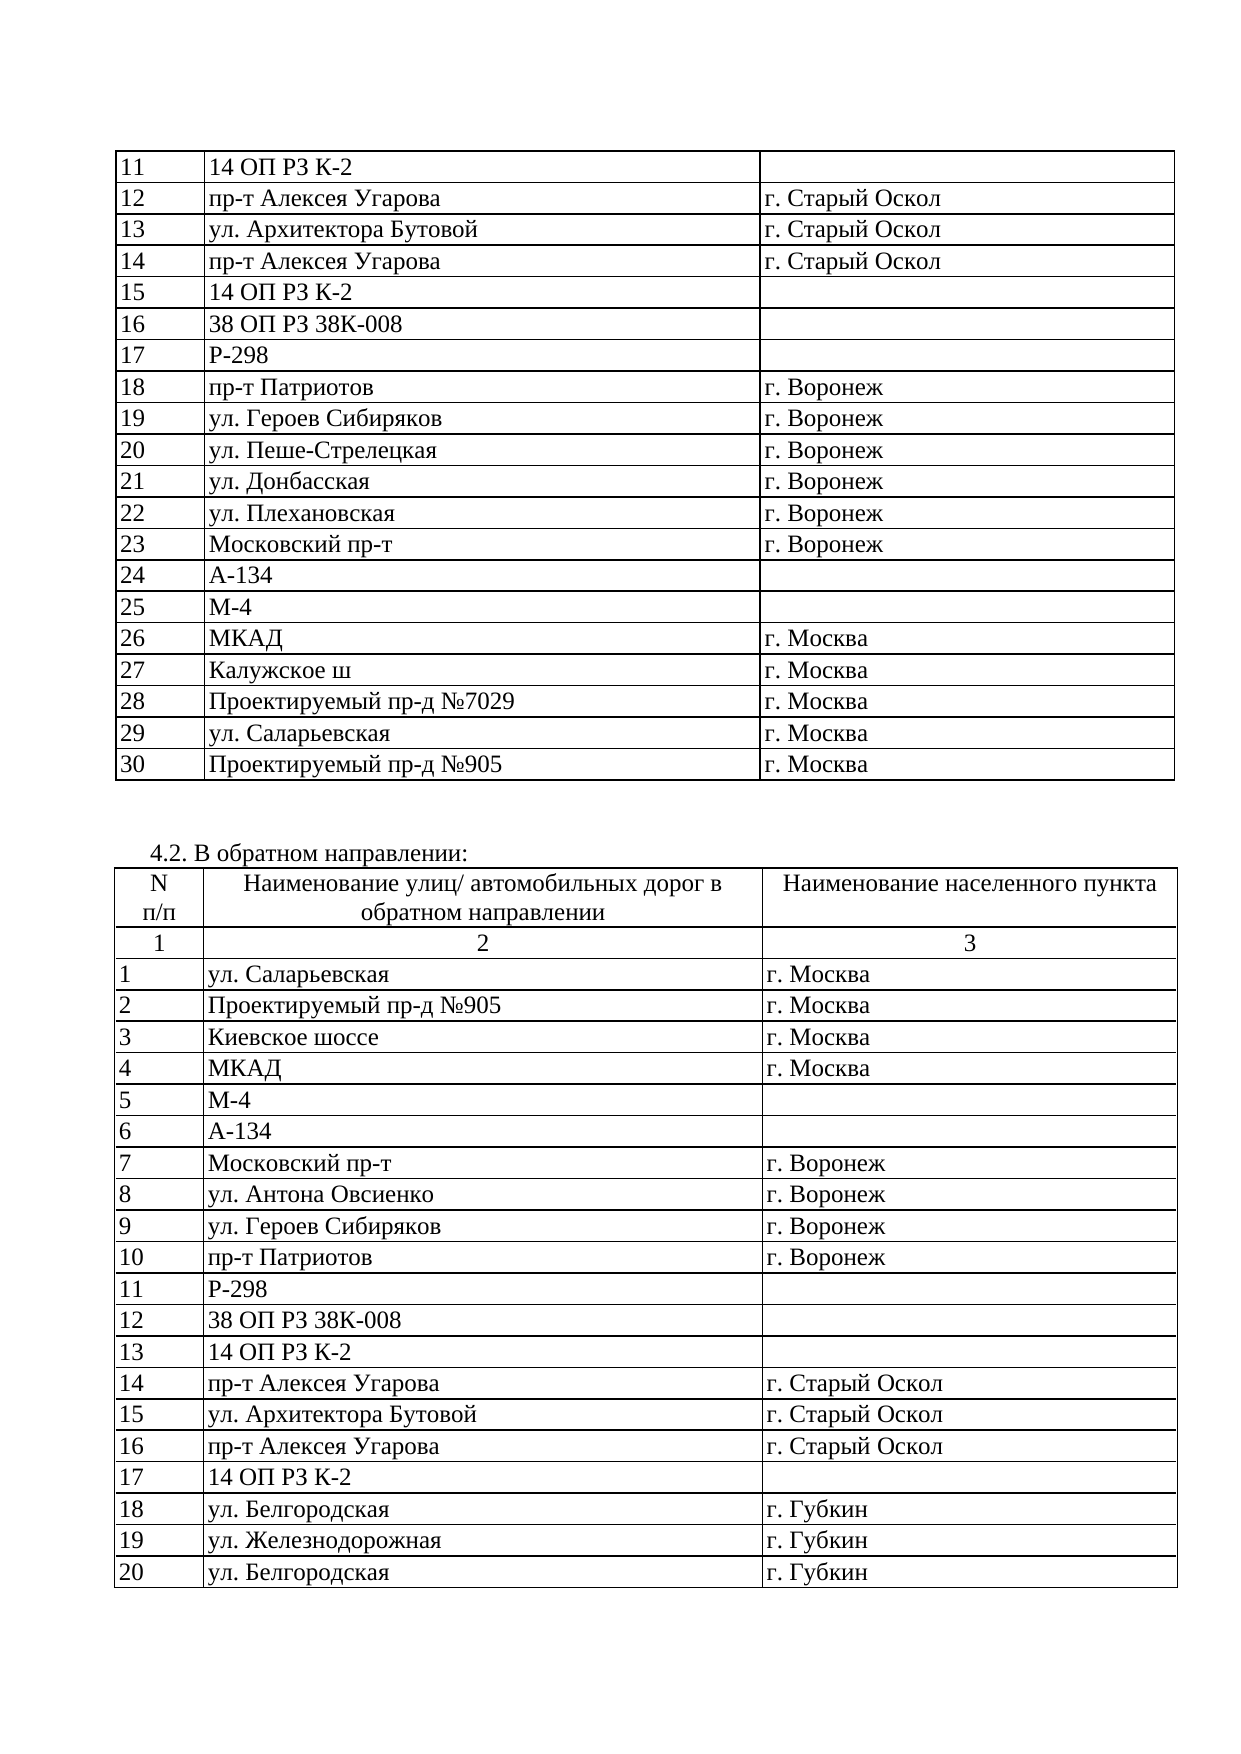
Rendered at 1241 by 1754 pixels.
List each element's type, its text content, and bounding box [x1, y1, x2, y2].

table_cell [761, 592, 1174, 622]
table_cell М-4 [205, 592, 759, 622]
table_cell пр-т Алексея Угарова [205, 246, 759, 276]
table_cell МКАД [204, 1053, 762, 1083]
table_cell [761, 340, 1174, 370]
table_cell 15 [117, 277, 204, 307]
table_cell г. Старый Оскол [761, 215, 1174, 244]
table_cell Московский пр-т [205, 529, 759, 559]
table_cell МКАД [205, 623, 759, 653]
table_cell г. Москва [761, 686, 1174, 716]
table_cell [761, 561, 1174, 590]
table_header Наименование улиц/ автомобильных дорог в обратном направлении [204, 869, 762, 926]
table_cell г. Воронеж [761, 466, 1174, 496]
table_cell [763, 1335, 1177, 1366]
table_cell г. Губкин [763, 1524, 1177, 1555]
table_cell г. Москва [761, 655, 1174, 685]
table_cell 11 [117, 152, 204, 181]
table_cell [763, 1083, 1177, 1115]
table_cell 25 [117, 592, 204, 622]
table_cell г. Старый Оскол [763, 1429, 1177, 1461]
table_cell 7 [115, 1147, 203, 1178]
table_cell 17 [115, 1462, 203, 1492]
table_cell г. Губкин [763, 1492, 1177, 1524]
table_cell А-134 [204, 1116, 762, 1146]
table_cell ул. Саларьевская [205, 718, 759, 748]
table_cell 2 [204, 928, 762, 957]
table_cell 19 [117, 403, 204, 433]
table_cell г. Воронеж [761, 529, 1174, 559]
table_cell 14 ОП РЗ К-2 [204, 1462, 762, 1492]
table_cell г. Воронеж [761, 403, 1174, 433]
table_header Наименование населенного пункта [763, 869, 1177, 926]
table_cell 26 [117, 623, 204, 653]
table_cell г. Москва [763, 1052, 1177, 1083]
table_cell ул. Белгородская [204, 1557, 762, 1587]
table_cell 6 [115, 1116, 203, 1146]
table_cell 16 [117, 309, 204, 339]
table_cell 28 [117, 686, 204, 716]
table_cell г. Воронеж [761, 435, 1174, 464]
table_cell [763, 1461, 1177, 1492]
table_cell г. Старый Оскол [763, 1366, 1177, 1398]
table_cell 24 [117, 561, 204, 590]
table_cell [761, 152, 1174, 181]
table_cell ул. Архитектора Бутовой [204, 1400, 762, 1429]
table_cell 10 [115, 1242, 203, 1272]
table_cell 5 [115, 1084, 203, 1115]
table_cell 23 [117, 529, 204, 559]
table_cell Р-298 [204, 1274, 762, 1303]
table_cell 18 [117, 372, 204, 402]
table_cell 12 [117, 183, 204, 213]
table_cell 18 [115, 1493, 203, 1524]
table_cell г. Старый Оскол [763, 1398, 1177, 1429]
table_cell 20 [117, 435, 204, 464]
table_cell 9 [115, 1210, 203, 1241]
table_cell 19 [115, 1525, 203, 1555]
table_cell 29 [117, 718, 204, 748]
table_cell 15 [115, 1399, 203, 1429]
table_cell 14 ОП РЗ К-2 [204, 1337, 762, 1366]
table_cell 13 [117, 215, 204, 244]
table_cell г. Старый Оскол [761, 246, 1174, 276]
table_cell г. Воронеж [763, 1146, 1177, 1178]
table_cell Московский пр-т [204, 1148, 762, 1178]
table_cell ул. Антона Овсиенко [204, 1179, 762, 1209]
table_cell ул. Белгородская [204, 1494, 762, 1524]
table_cell Киевское шоссе [204, 1022, 762, 1052]
table_cell г. Москва [763, 989, 1177, 1020]
table_cell 13 [115, 1336, 203, 1366]
table_cell 1 [115, 927, 203, 957]
table_cell ул. Железнодорожная [204, 1525, 762, 1555]
table_cell пр-т Алексея Угарова [204, 1431, 762, 1461]
table_cell Проектируемый пр-д №7029 [205, 686, 759, 716]
table_cell М-4 [204, 1085, 762, 1115]
table_cell 14 [115, 1368, 203, 1398]
table_cell 17 [117, 340, 204, 370]
table_cell 3 [115, 1021, 203, 1052]
table_cell 3 [763, 926, 1177, 957]
table_cell [763, 1272, 1177, 1303]
table_cell г. Москва [761, 623, 1174, 653]
table_cell 14 ОП РЗ К-2 [205, 152, 759, 181]
table_cell 11 [115, 1273, 203, 1303]
table_cell Проектируемый пр-д №905 [205, 749, 759, 779]
table_cell 12 [115, 1305, 203, 1335]
table_cell 38 ОП РЗ 38К-008 [204, 1305, 762, 1335]
table_cell пр-т Алексея Угарова [205, 183, 759, 213]
table_cell г. Воронеж [761, 372, 1174, 402]
table_cell Р-298 [205, 340, 759, 370]
table_cell 27 [117, 655, 204, 685]
table_cell пр-т Патриотов [204, 1242, 762, 1272]
table_cell г. Москва [761, 718, 1174, 748]
table_cell г. Воронеж [763, 1241, 1177, 1272]
table_cell г. Москва [763, 958, 1177, 989]
table_cell 14 [117, 246, 204, 276]
table_cell ул. Донбасская [205, 466, 759, 496]
table_cell [763, 1115, 1177, 1146]
table_cell г. Москва [761, 749, 1174, 779]
table_cell г. Воронеж [763, 1178, 1177, 1209]
table_cell 1 [115, 959, 203, 989]
table_cell [761, 277, 1174, 307]
table_cell г. Губкин [763, 1555, 1177, 1587]
table_cell 14 ОП РЗ К-2 [205, 277, 759, 307]
table_cell 4 [115, 1053, 203, 1083]
table_cell пр-т Алексея Угарова [204, 1368, 762, 1398]
table_cell ул. Героев Сибиряков [205, 403, 759, 433]
table_cell Проектируемый пр-д №905 [204, 991, 762, 1020]
table_header N п/п [115, 869, 203, 926]
table_cell 38 ОП РЗ 38К-008 [205, 309, 759, 339]
table_cell ул. Саларьевская [204, 959, 762, 989]
table_cell Калужское ш [205, 655, 759, 685]
table_cell 21 [117, 466, 204, 496]
table_cell [763, 1304, 1177, 1335]
table_cell г. Воронеж [763, 1209, 1177, 1241]
table_cell ул. Архитектора Бутовой [205, 215, 759, 244]
table_cell 8 [115, 1179, 203, 1209]
table_cell 22 [117, 498, 204, 527]
table_cell ул. Героев Сибиряков [204, 1211, 762, 1241]
table_cell 16 [115, 1430, 203, 1461]
table_cell ул. Плехановская [205, 498, 759, 527]
table_cell г. Москва [763, 1020, 1177, 1052]
table_cell ул. Пеше-Стрелецкая [205, 435, 759, 464]
table_cell 20 [115, 1556, 203, 1587]
table_cell пр-т Патриотов [205, 372, 759, 402]
table_cell г. Воронеж [761, 498, 1174, 527]
table_cell А-134 [205, 561, 759, 590]
table_cell 30 [117, 749, 204, 779]
table_cell г. Старый Оскол [761, 183, 1174, 213]
text 4.2. В обратном направлении: [150, 838, 1090, 867]
table_cell 2 [115, 990, 203, 1020]
table_cell [761, 309, 1174, 339]
